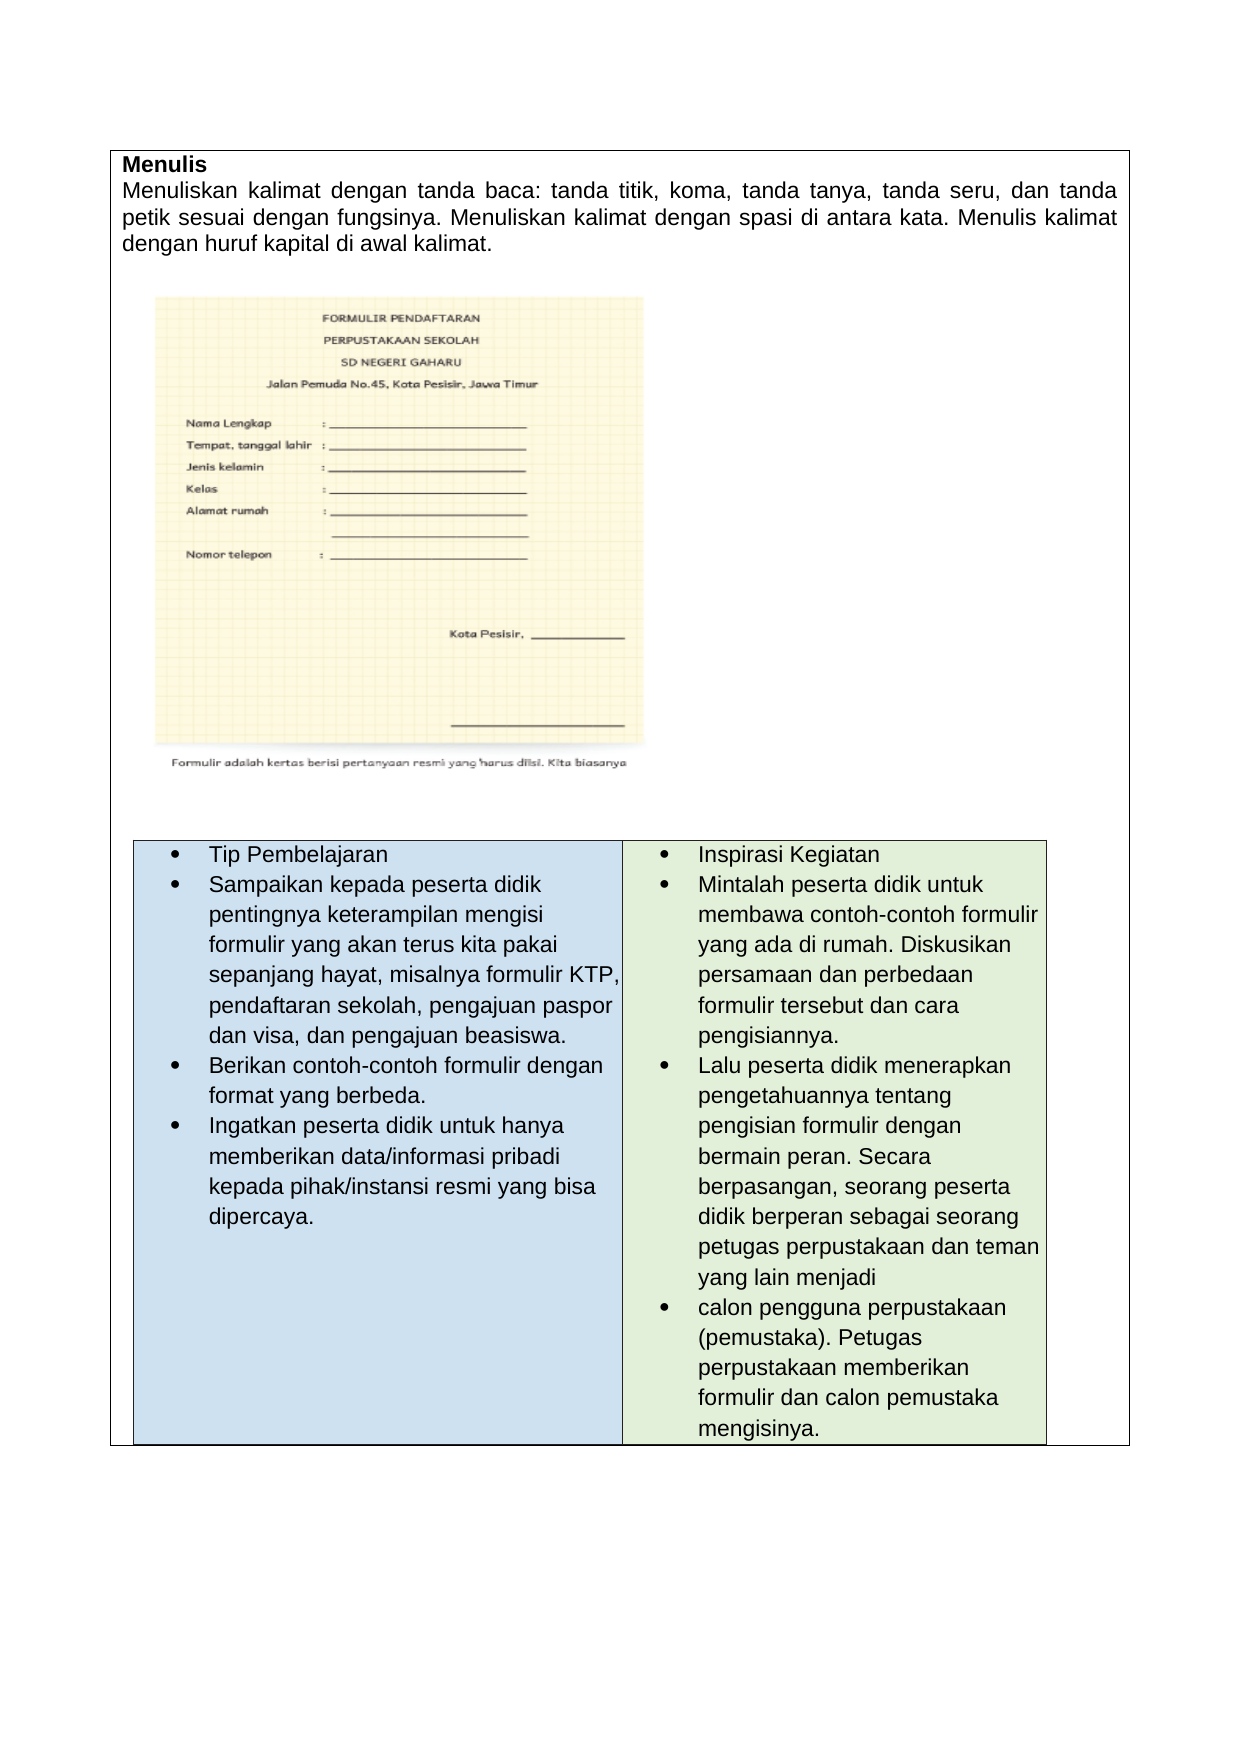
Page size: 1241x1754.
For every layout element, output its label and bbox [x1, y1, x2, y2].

table_cell [111, 151, 1129, 1445]
picture [121, 282, 688, 786]
